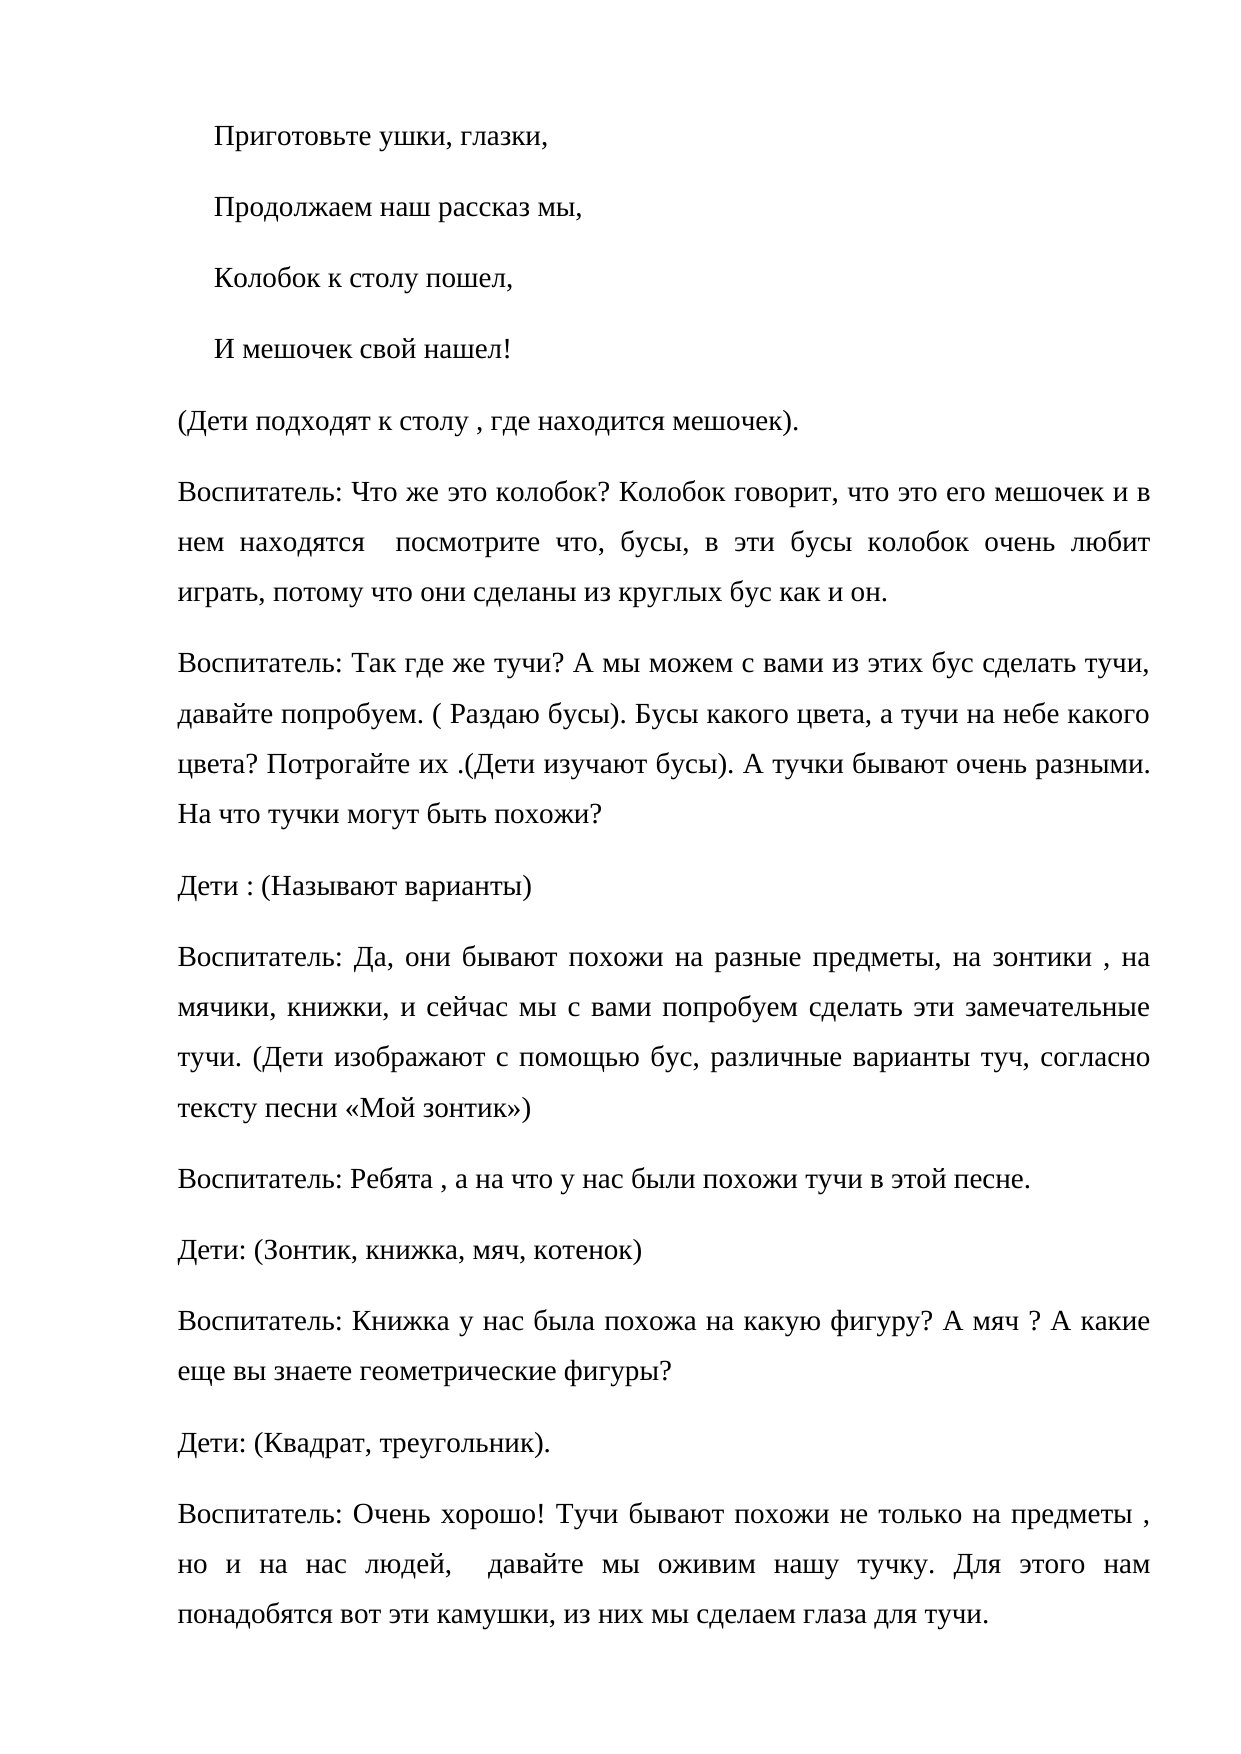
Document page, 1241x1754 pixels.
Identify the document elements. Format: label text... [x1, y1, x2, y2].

text Приготовьте ушки, глазки, [177, 118, 1152, 152]
text Дети : (Называют варианты) [177, 868, 1152, 901]
text Воспитатель: Очень хорошо! Тучи бывают похожи не только на предметы , но и на нас людей, давайте мы оживим нашу тучку. Для этого нам понадобятся вот эти камушки, из них мы сделаем глаза для тучи. [177, 1496, 1152, 1630]
text Воспитатель: Ребята , а на что у нас были похожи тучи в этой песне. [177, 1161, 1152, 1194]
text Воспитатель: Книжка у нас была похожа на какую фигуру? А мяч ? А какие еще вы знаете геометрические фигуры? [177, 1303, 1152, 1387]
text Воспитатель: Да, они бывают похожи на разные предметы, на зонтики , на мячики, книжки, и сейчас мы с вами попробуем сделать эти замечательные тучи. (Дети изображают с помощью бус, различные варианты туч, согласно тексту песни «Мой зонтик») [177, 939, 1152, 1123]
text И мешочек свой нашел! [177, 332, 1152, 365]
text Колобок к столу пошел, [177, 260, 1152, 294]
text Дети: (Квадрат, треугольник). [177, 1425, 1152, 1458]
text Воспитатель: Что же это колобок? Колобок говорит, что это его мешочек и в нем находятся посмотрите что, бусы, в эти бусы колобок очень любит играть, потому что они сделаны из круглых бус как и он. [177, 474, 1152, 608]
text Продолжаем наш рассказ мы, [177, 189, 1152, 223]
text Дети: (Зонтик, книжка, мяч, котенок) [177, 1232, 1152, 1266]
text (Дети подходят к столу , где находится мешочек). [177, 403, 1152, 436]
text Воспитатель: Так где же тучи? А мы можем с вами из этих бус сделать тучи, давайте попробуем. ( Раздаю бусы). Бусы какого цвета, а тучи на небе какого цвета? Потрогайте их .(Дети изучают бусы). А тучки бывают очень разными. На что тучки могут быть похожи? [177, 646, 1152, 830]
